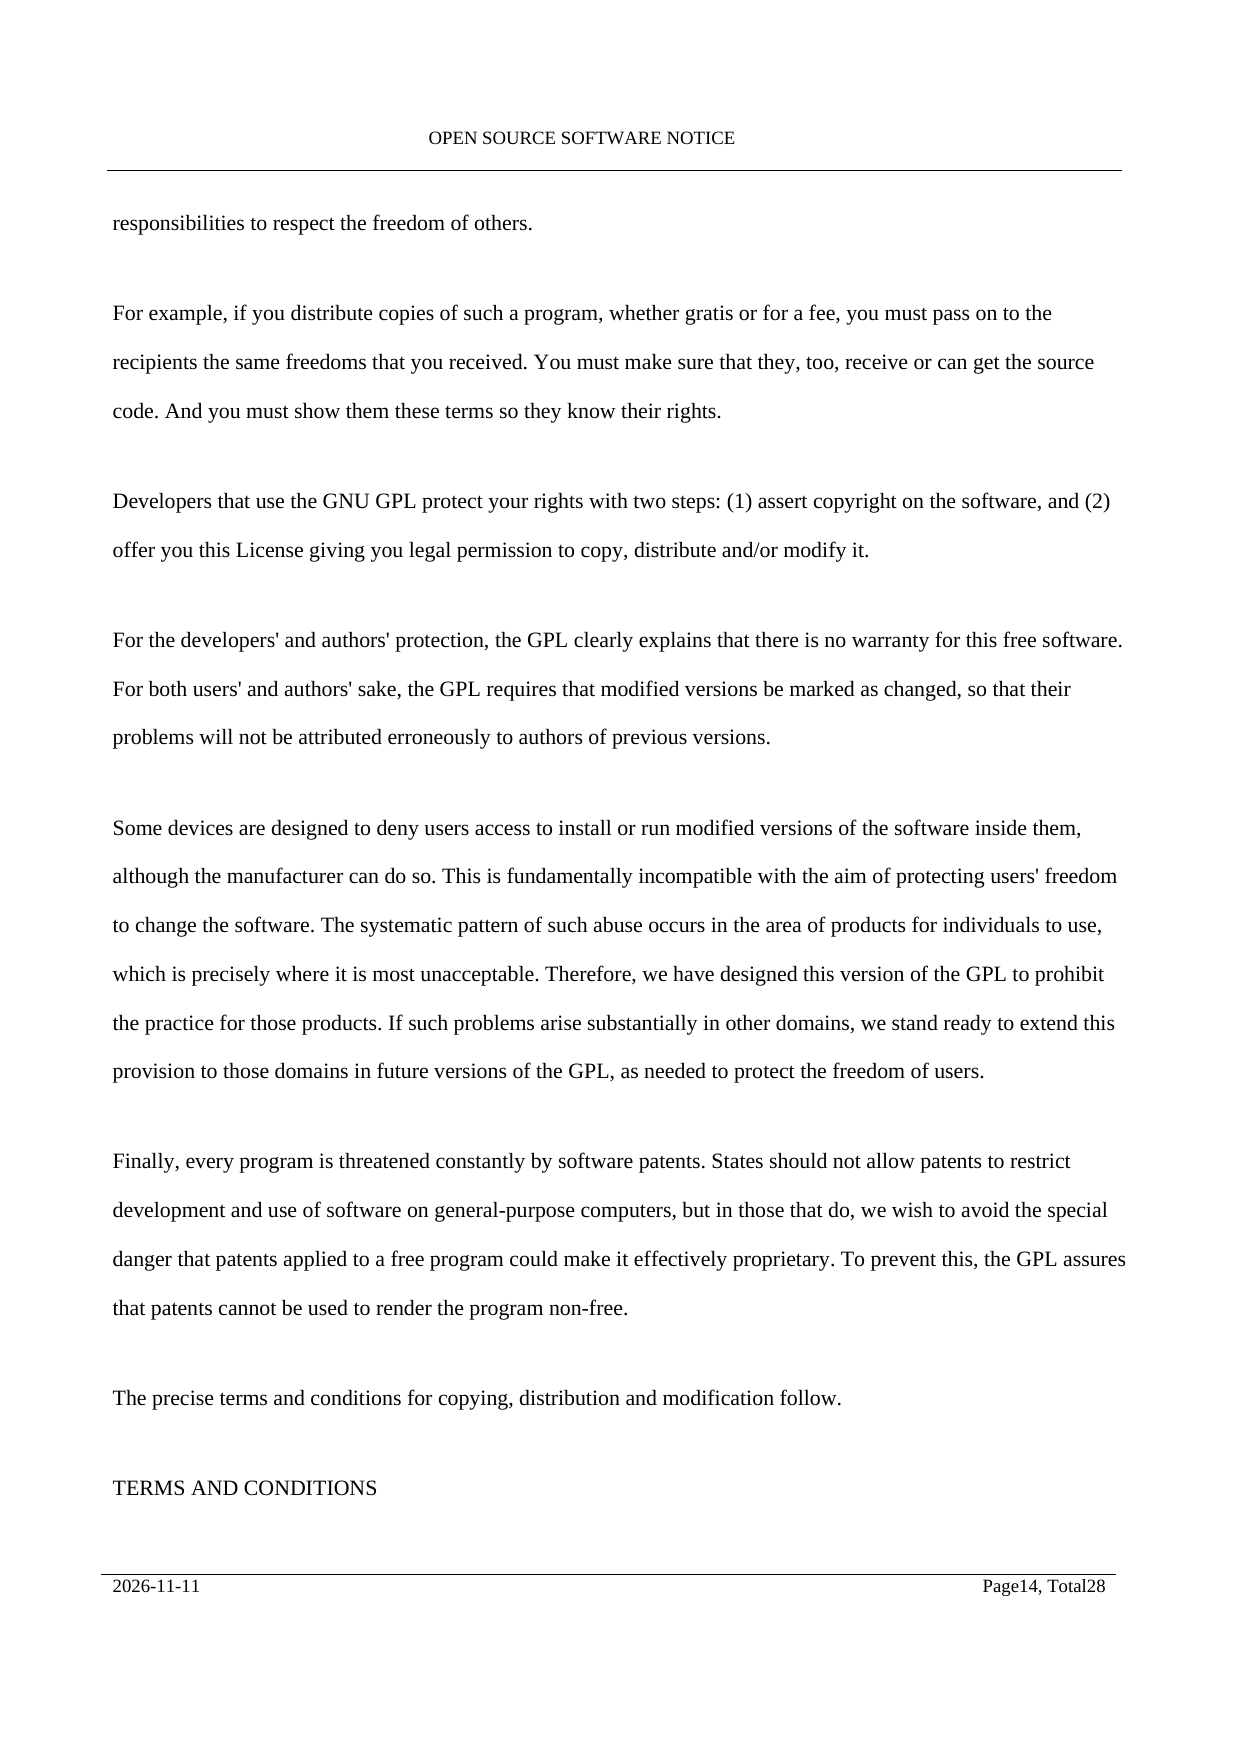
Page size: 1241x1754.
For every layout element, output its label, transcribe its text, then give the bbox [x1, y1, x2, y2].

text Developers that use the GNU GPL protect your rights with two steps: (1) assert copyright on the software, and (2) offer you this License giving you legal permission to copy, distribute and/or modify it. [112, 484, 1128, 566]
text The precise terms and conditions for copying, distribution and modification follow. [112, 1381, 1128, 1414]
text For example, if you distribute copies of such a program, whether gratis or for a fee, you must pass on to the recipients the same freedoms that you received. You must make sure that they, too, receive or can get the source code. And you must show them these terms so they know their rights. [112, 297, 1128, 427]
text Some devices are designed to deny users access to install or run modified versions of the software inside them, although the manufacturer can do so. This is fundamentally incompatible with the aim of protecting users' freedom to change the software. The systematic pattern of such abuse occurs in the area of products for individuals to use, which is precisely where it is most unacceptable. Therefore, we have designed this version of the GPL to prohibit the practice for those products. If such problems arise substantially in other domains, we stand ready to extend this provision to those domains in future versions of the GPL, as needed to protect the freedom of users. [112, 811, 1128, 1087]
text For the developers' and authors' protection, the GPL clearly explains that there is no warranty for this free software. For both users' and authors' sake, the GPL requires that modified versions be marked as changed, so that their problems will not be attributed erroneously to authors of previous versions. [112, 623, 1128, 753]
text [112, 206, 1128, 239]
text Finally, every program is threatened constantly by software patents. States should not allow patents to restrict development and use of software on general-purpose computers, but in those that do, we wish to avoid the special danger that patents applied to a free program could make it effectively proprietary. To prevent this, the GPL assures that patents cannot be used to render the program non-free. [112, 1145, 1128, 1324]
text TERMS AND CONDITIONS [112, 1472, 1128, 1504]
